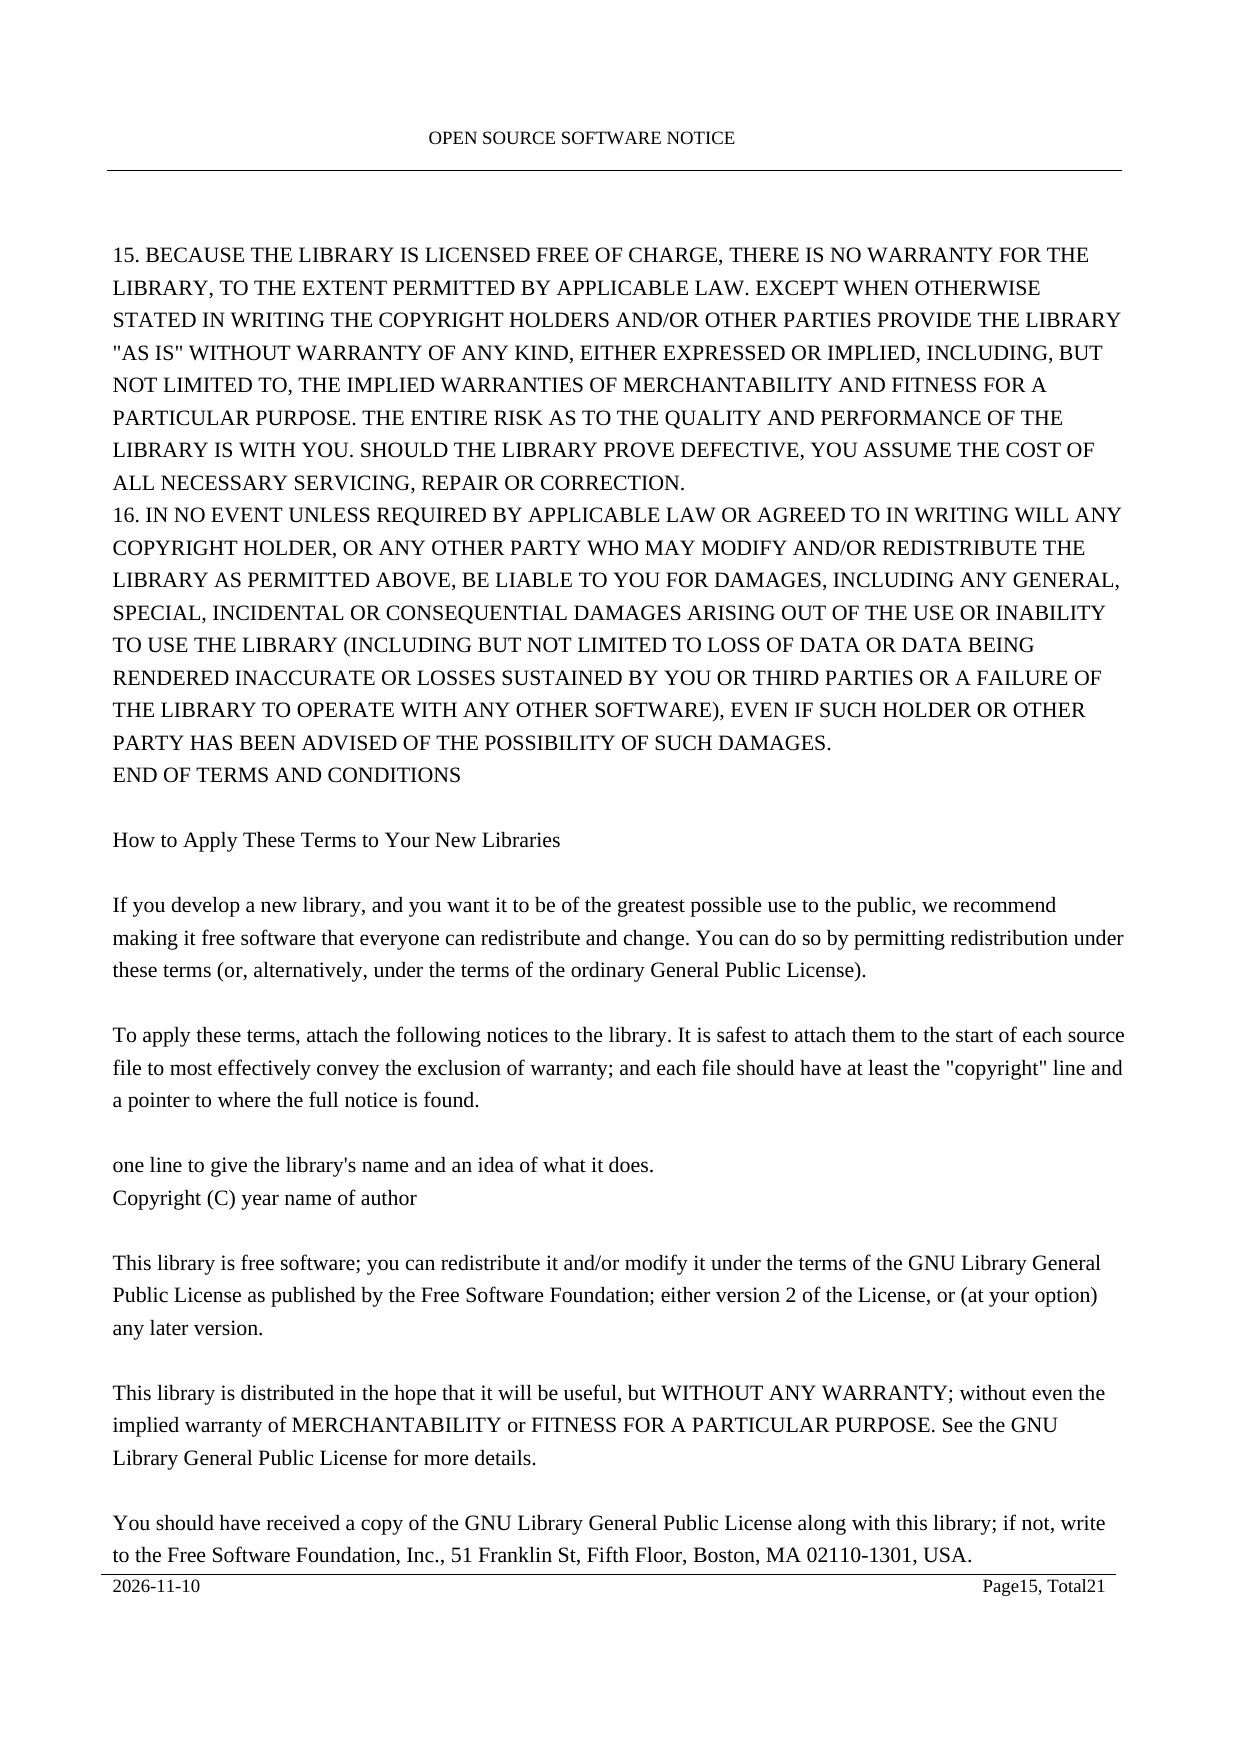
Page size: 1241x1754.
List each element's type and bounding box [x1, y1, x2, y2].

text [112, 206, 1128, 1571]
